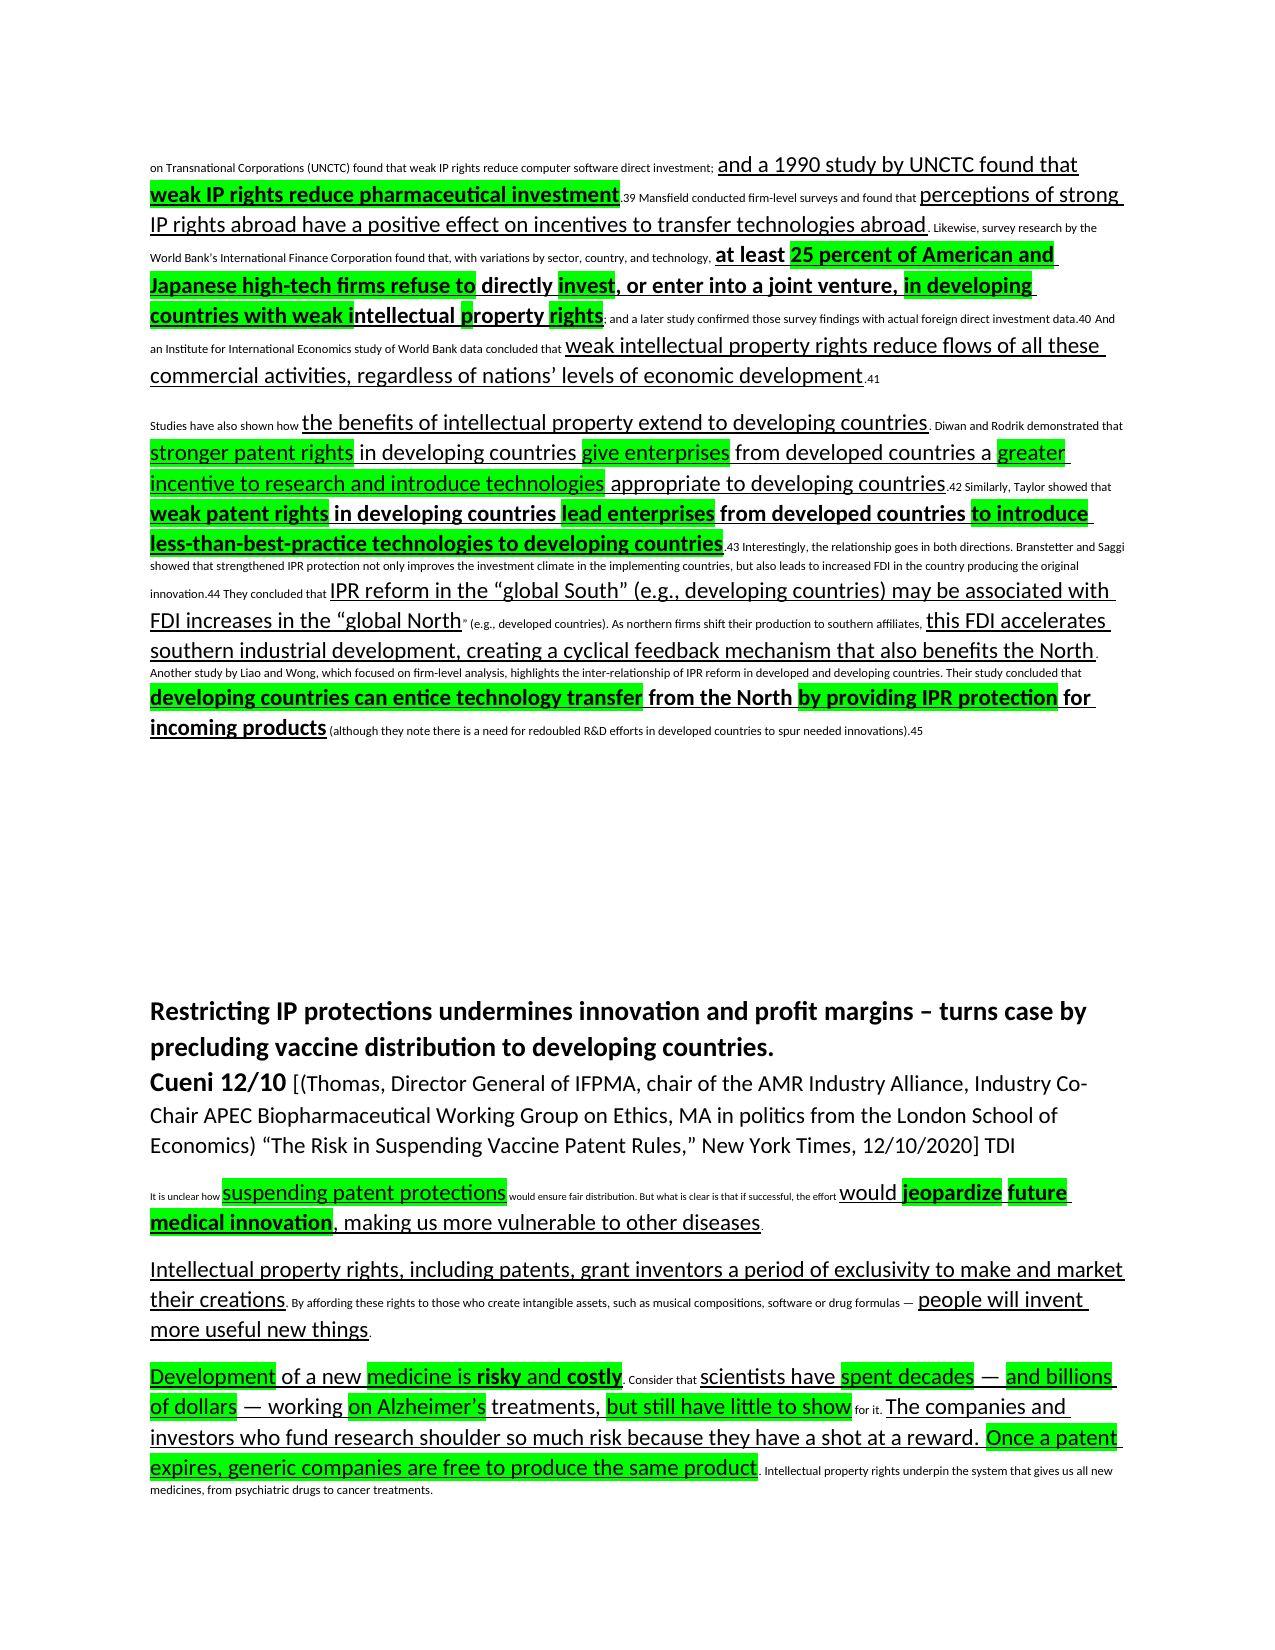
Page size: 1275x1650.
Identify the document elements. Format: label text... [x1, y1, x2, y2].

text It is unclear how suspending patent protections would ensure fair distribution. But what is clear is that if successful, the effort would jeopardize future medical innovation, making us more vulnerable to other diseases. [150, 1178, 1125, 1236]
text Studies have also shown how the benefits of intellectual property extend to developing countries. Diwan and Rodrik demonstrated that stronger patent rights in developing countries give enterprises from developed countries a greater incentive to research and introduce technologies appropriate to developing countries.42 Similarly, Taylor showed that weak patent rights in developing countries lead enterprises from developed countries to introduce less-than-best-practice technologies to developing countries.43 Interestingly, the relationship goes in both directions. Branstetter and Saggi showed that strengthened IPR protection not only improves the investment climate in the implementing countries, but also leads to increased FDI in the country producing the original innovation.44 They concluded that IPR reform in the “global South” (e.g., developing countries) may be associated with FDI increases in the “global North” (e.g., developed countries). As northern firms shift their production to southern affiliates, this FDI accelerates southern industrial development, creating a cyclical feedback mechanism that also benefits the North. Another study by Liao and Wong, which focused on firm-level analysis, highlights the inter-relationship of IPR reform in developed and developing countries. Their study concluded that developing countries can entice technology transfer from the North by providing IPR protection for incoming products (although they note there is a need for redoubled R&D efforts in developed countries to spur needed innovations).45 [150, 408, 1125, 741]
text Intellectual property rights, including patents, grant inventors a period of exclusivity to make and market their creations. By affording these rights to those who create intangible assets, such as musical compositions, software or drug formulas — people will invent more useful new things. [150, 1281, 1125, 1343]
text Development of a new medicine is risky and costly. Consider that scientists have spent decades — and billions of dollars — working on Alzheimer’s treatments, but still have little to show for it. The companies and investors who fund research shoulder so much risk because they have a shot at a reward. Once a patent expires, generic companies are free to produce the same product. Intellectual property rights underpin the system that gives us all new medicines, from psychiatric drugs to cancer treatments. [150, 1362, 1125, 1497]
text Cueni 12/10 [(Thomas, Director General of IFPMA, chair of the AMR Industry Alliance, Industry Co-Chair APEC Biopharmaceutical Working Group on Ethics, MA in politics from the London School of Economics) “The Risk in Suspending Vaccine Patent Rules,” New York Times, 12/10/2020] TDI [150, 1066, 1125, 1159]
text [150, 150, 1125, 389]
text Intellectual property rights, including patents, grant inventors a period of exclusivity to make and market their creations. By affording these rights to those who create intangible assets, such as musical compositions, software or drug formulas — people will invent more useful new things. [150, 1255, 1125, 1279]
text Restricting IP protections undermines innovation and profit margins – turns case by precluding vaccine distribution to developing countries. [150, 994, 1125, 1063]
